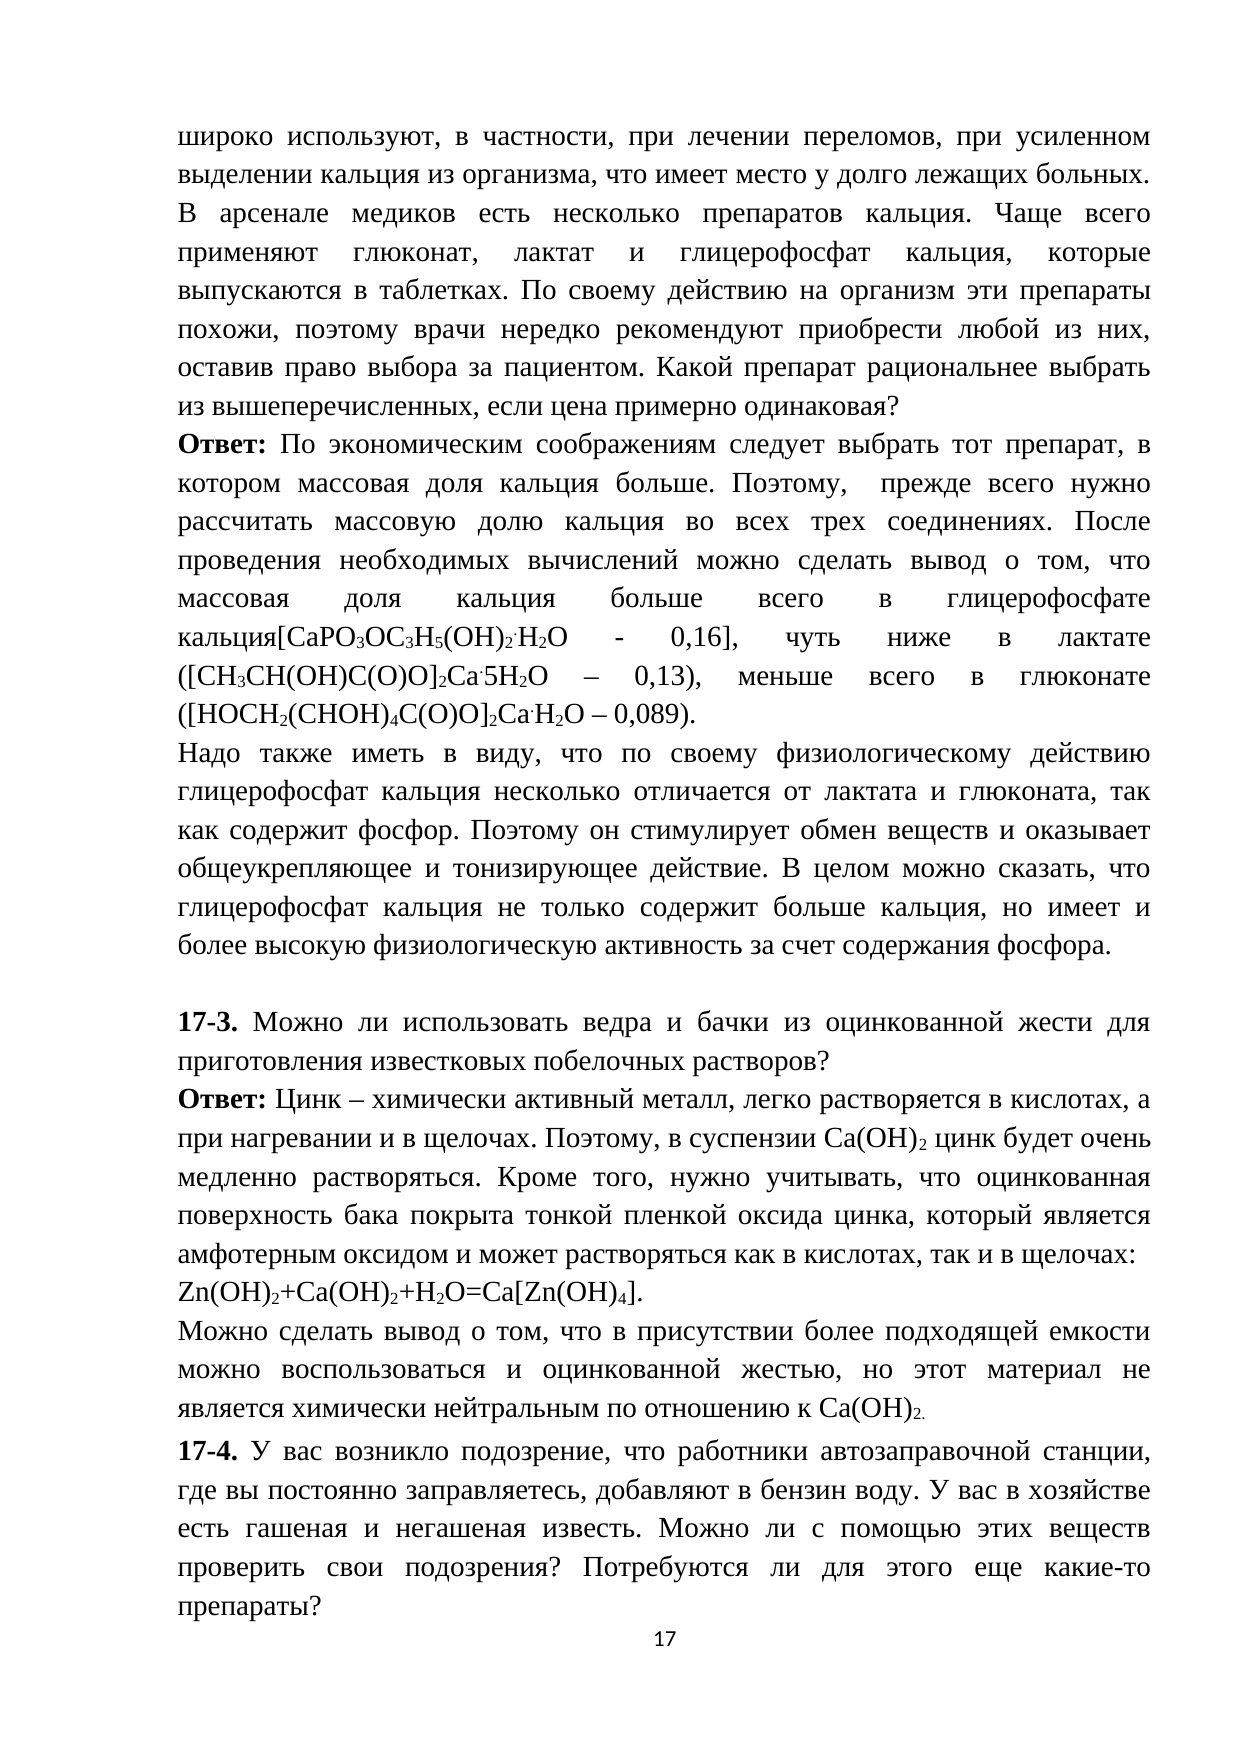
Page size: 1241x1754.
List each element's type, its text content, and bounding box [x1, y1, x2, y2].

text Можно сделать вывод о том, что в присутствии более подходящей емкости можно воспользоваться и оцинкованной жестью, но этот материал не является химически нейтральным по отношению к Са(ОН)2. [177, 1313, 1152, 1423]
text Ответ: По экономическим соображениям следует выбрать тот препарат, в котором массовая доля кальция больше. Поэтому, прежде всего нужно рассчитать массовую долю кальция во всех трех соединениях. После проведения необходимых вычислений можно сделать вывод о том, что массовая доля кальция больше всего в глицерофосфате кальция[CaPO3OC3H5(OH)2.H2O - 0,16], чуть ниже в лактате ([CH3CH(OH)C(O)O]2Ca.5H2O – 0,13), меньше всего в глюконате ([HOCH2(CHOH)4C(O)O]2Ca.H2O – 0,089). [177, 426, 1152, 730]
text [177, 118, 1152, 421]
text Ответ: Цинк – химически активный металл, легко растворяется в кислотах, а при нагревании и в щелочах. Поэтому, в суспензии Са(ОН)2 цинк будет очень медленно растворяться. Кроме того, нужно учитывать, что оцинкованная поверхность бака покрыта тонкой пленкой оксида цинка, который является амфотерным оксидом и может растворяться как в кислотах, так и в щелочах: [177, 1082, 1152, 1269]
text Надо также иметь в виду, что по своему физиологическому действию глицерофосфат кальция несколько отличается от лактата и глюконата, так как содержит фосфор. Поэтому он стимулирует обмен веществ и оказывает общеукрепляющее и тонизирующее действие. В целом можно сказать, что глицерофосфат кальция не только содержит больше кальция, но имеет и более высокую физиологическую активность за счет содержания фосфора. [177, 735, 1152, 961]
text 17-3. Можно ли использовать ведра и бачки из оцинкованной жести для приготовления известковых побелочных растворов? [177, 1004, 1152, 1077]
text 17-4. У вас возникло подозрение, что работники автозаправочной станции, где вы постоянно заправляетесь, добавляют в бензин воду. У вас в хозяйстве есть гашеная и негашеная известь. Можно ли с помощью этих веществ проверить свои подозрения? Потребуются ли для этого еще какие-то препараты? [177, 1433, 1152, 1621]
text Zn(OH)2+Ca(OH)2+H2O=Ca[Zn(OH)4]. [177, 1274, 1152, 1308]
